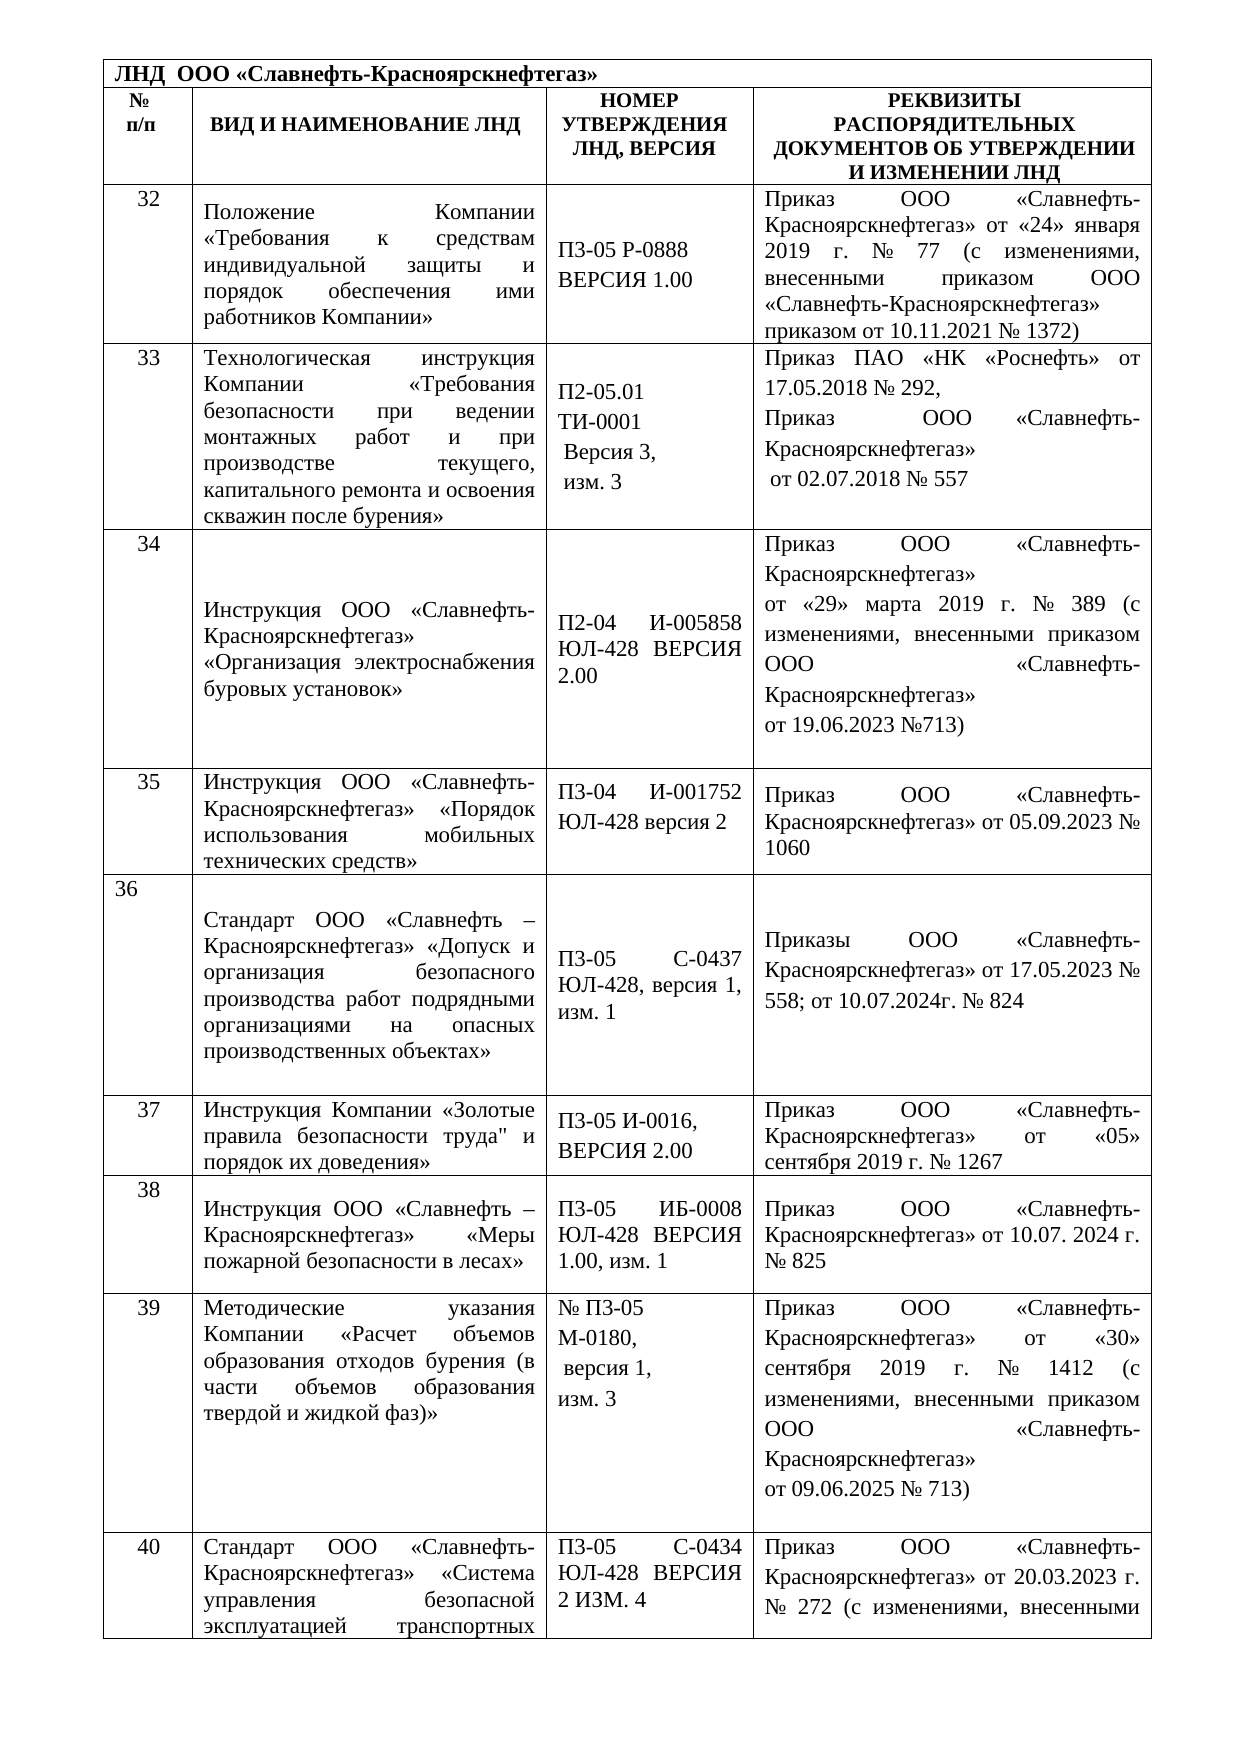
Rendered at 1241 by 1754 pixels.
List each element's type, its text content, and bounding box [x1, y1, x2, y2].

table_cell Положение Компании «Требования к средствам индивидуальной защиты и порядок обеспечения ими работников Компании» [193, 185, 546, 343]
table_cell НОМЕР УТВЕРЖДЕНИЯ ЛНД, ВЕРСИЯ [547, 88, 753, 184]
table_cell Инструкция Компании «Золотые правила безопасности труда" и порядок их доведения» [193, 1096, 546, 1175]
table_cell П3-05 С-0434 ЮЛ-428 ВЕРСИЯ 2 ИЗМ. 4 [547, 1533, 753, 1638]
table_cell Приказ ООО «Славнефть-Красноярскнефтегаз» от «05» сентября 2019 г. № 1267 [754, 1096, 1151, 1175]
table_cell Приказ ООО «Славнефть-Красноярскнефтегаз» от «29» марта 2019 г. № 389 (с изменениями, внесенными приказом ООО «Славнефть-Красноярскнефтегаз» от 19.06.2023 №713) [754, 530, 1151, 767]
table_cell Инструкция ООО «Славнефть – Красноярскнефтегаз» «Меры пожарной безопасности в лесах» [193, 1176, 546, 1293]
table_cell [193, 1533, 546, 1638]
table_cell Приказ ООО «Славнефть-Красноярскнефтегаз» от «24» января 2019 г. № 77 (с изменениями, внесенными приказом ООО «Славнефть-Красноярскнефтегаз» приказом от 10.11.2021 № 1372) [754, 185, 1151, 343]
table_cell 40 [104, 1533, 192, 1638]
table_cell 34 [104, 530, 192, 767]
table_cell Инструкция ООО «Славнефть-Красноярскнефтегаз» «Организация электроснабжения буровых установок» [193, 530, 546, 767]
table_cell П3-05 ИБ-0008 ЮЛ-428 ВЕРСИЯ 1.00, изм. 1 [547, 1176, 753, 1293]
table_cell № п/п [104, 88, 192, 184]
table_cell П3-05 Р-0888 ВЕРСИЯ 1.00 [547, 185, 753, 343]
table_cell П3-05 И-0016, ВЕРСИЯ 2.00 [547, 1096, 753, 1175]
table_cell Инструкция ООО «Славнефть-Красноярскнефтегаз» «Порядок использования мобильных технических средств» [193, 769, 546, 874]
table_cell № П3-05 М-0180, версия 1, изм. 3 [547, 1294, 753, 1532]
table_cell РЕКВИЗИТЫ РАСПОРЯДИТЕЛЬНЫХ ДОКУМЕНТОВ ОБ УТВЕРЖДЕНИИ И ИЗМЕНЕНИИ ЛНД [754, 88, 1151, 184]
table_cell Методические указания Компании «Расчет объемов образования отходов бурения (в части объемов образования твердой и жидкой фаз)» [193, 1294, 546, 1532]
table_cell Приказ ПАО «НК «Роснефть» от 17.05.2018 № 292, Приказ ООО «Славнефть-Красноярскнефтегаз» от 02.07.2018 № 557 [754, 344, 1151, 528]
table_header ЛНД ООО «Славнефть-Красноярскнефтегаз» [104, 60, 1151, 87]
table_cell Стандарт ООО «Славнефть – Красноярскнефтегаз» «Допуск и организация безопасного производства работ подрядными организациями на опасных производственных объектах» [193, 875, 546, 1094]
table_cell Приказы ООО «Славнефть-Красноярскнефтегаз» от 17.05.2023 № 558; от 10.07.2024г. № 824 [754, 875, 1151, 1094]
table_cell П2-05.01 ТИ-0001 Версия 3, изм. 3 [547, 344, 753, 528]
table_cell 37 [104, 1096, 192, 1175]
table_cell 33 [104, 344, 192, 528]
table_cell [754, 1533, 1151, 1638]
table_cell 35 [104, 769, 192, 874]
table_cell 32 [104, 185, 192, 343]
table_cell 36 [104, 875, 192, 1094]
table_cell П2-04 И-005858 ЮЛ-428 ВЕРСИЯ 2.00 [547, 530, 753, 767]
table_cell Приказ ООО «Славнефть-Красноярскнефтегаз» от 05.09.2023 № 1060 [754, 769, 1151, 874]
table_cell Приказ ООО «Славнефть-Красноярскнефтегаз» от 10.07. 2024 г. № 825 [754, 1176, 1151, 1293]
table_cell ВИД И НАИМЕНОВАНИЕ ЛНД [193, 88, 546, 184]
table_cell П3-05 С-0437 ЮЛ-428, версия 1, изм. 1 [547, 875, 753, 1094]
table_cell П3-04 И-001752 ЮЛ-428 версия 2 [547, 769, 753, 874]
table_cell Приказ ООО «Славнефть-Красноярскнефтегаз» от «30» сентября 2019 г. № 1412 (с изменениями, внесенными приказом ООО «Славнефть-Красноярскнефтегаз» от 09.06.2025 № 713) [754, 1294, 1151, 1532]
table_cell 38 [104, 1176, 192, 1293]
table_cell Технологическая инструкция Компании «Требования безопасности при ведении монтажных работ и при производстве текущего, капитального ремонта и освоения скважин после бурения» [193, 344, 546, 528]
table_cell 39 [104, 1294, 192, 1532]
